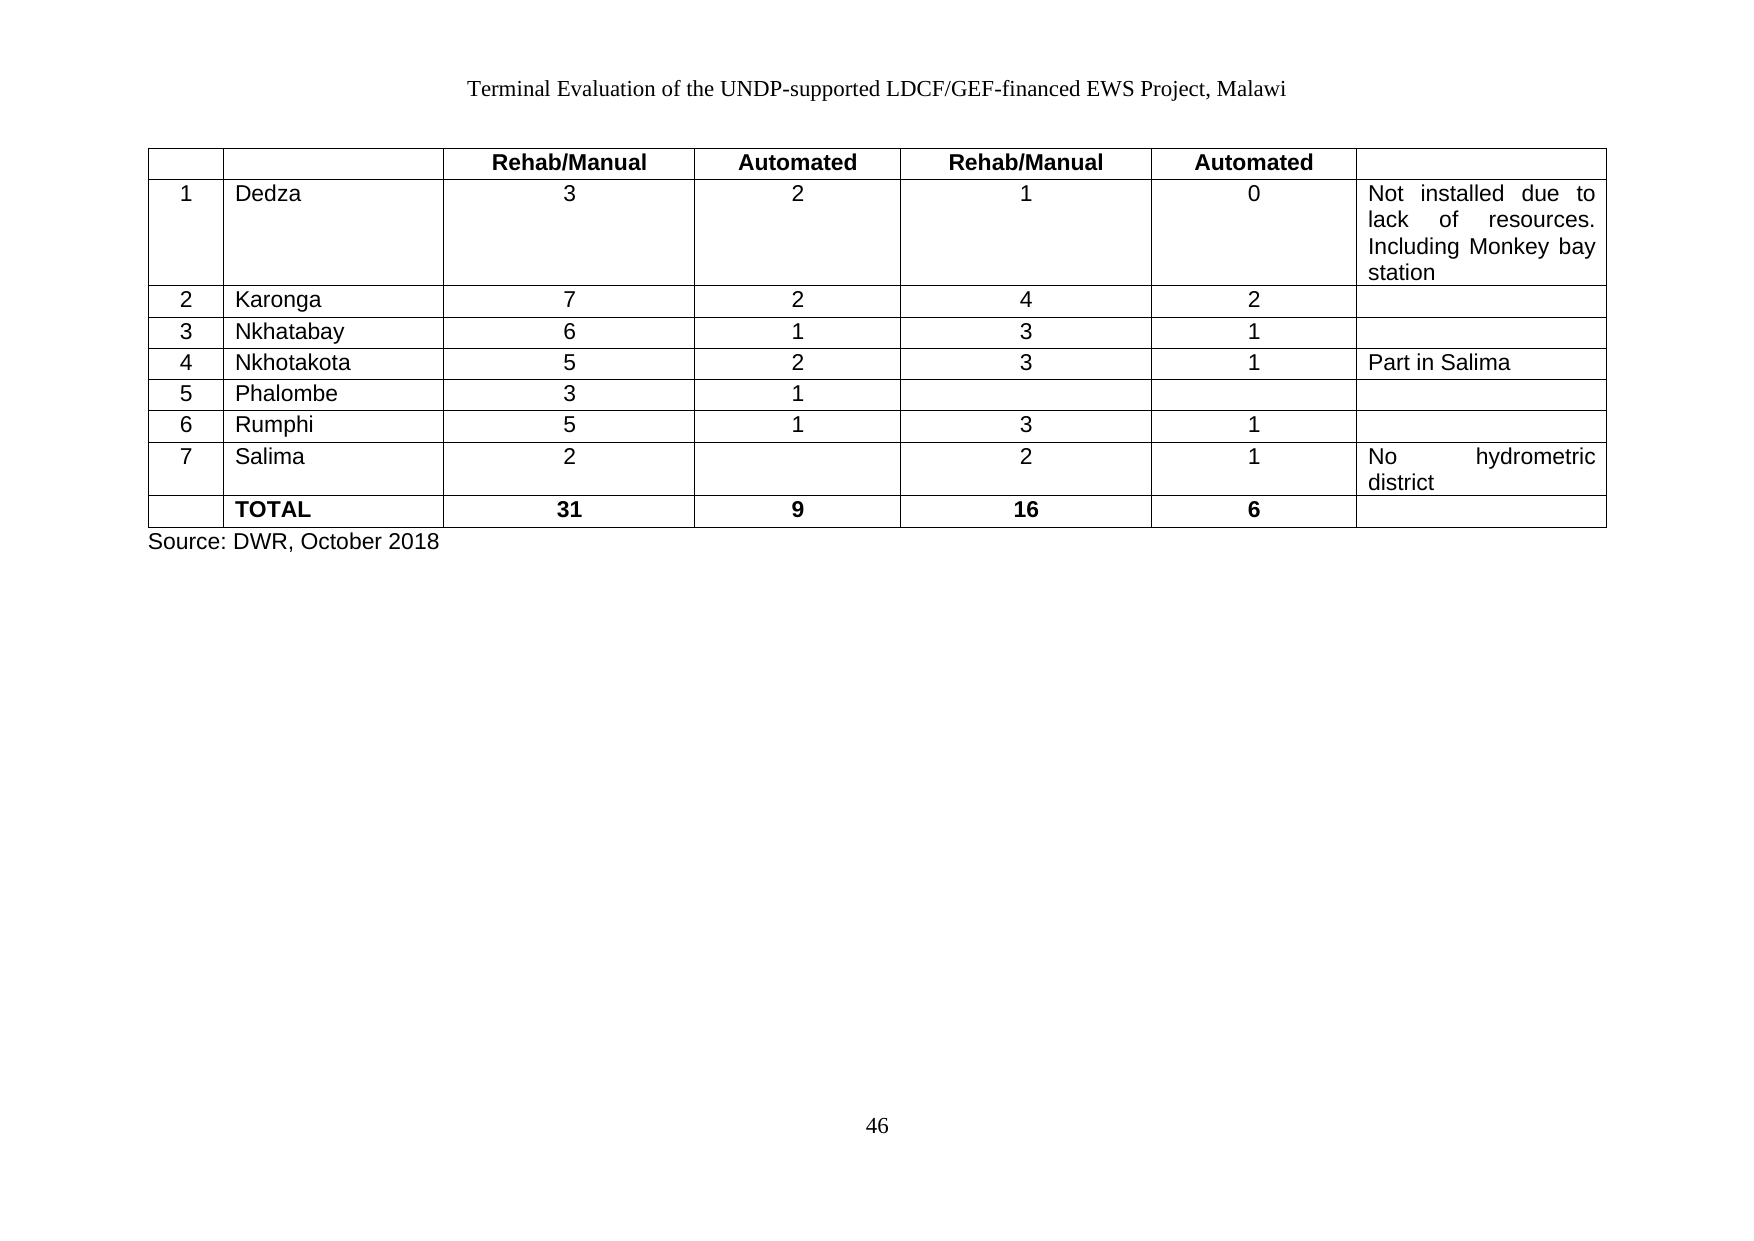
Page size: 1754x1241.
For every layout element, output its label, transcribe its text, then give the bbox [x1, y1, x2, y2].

table_cell [1357, 286, 1606, 317]
table_header No. [149, 149, 223, 179]
table_cell 7 [149, 443, 223, 495]
table_cell 6 [444, 318, 694, 348]
table_cell Nkhatabay [224, 318, 443, 348]
table_cell 1 [1152, 443, 1356, 495]
table_cell [1357, 411, 1606, 442]
table_cell 2 [1152, 286, 1356, 317]
table_cell Phalombe [224, 380, 443, 410]
table_cell [695, 443, 900, 495]
table_cell 16 [901, 496, 1151, 527]
table_cell 2 [149, 286, 223, 317]
table_cell Nkhotakota [224, 349, 443, 379]
table_cell Automated [695, 149, 900, 179]
table_cell 2 [695, 349, 900, 379]
table_cell [901, 380, 1151, 410]
table_cell [149, 496, 223, 527]
table_cell [1357, 496, 1606, 527]
text Source: DWR, October 2018 [148, 528, 1606, 554]
table_cell Dedza [224, 180, 443, 285]
table_cell 6 [149, 411, 223, 442]
table_cell 5 [149, 380, 223, 410]
table_cell No hydrometric district [1357, 443, 1606, 495]
table_cell 3 [901, 411, 1151, 442]
table_cell 31 [444, 496, 694, 527]
table_cell 3 [444, 380, 694, 410]
table_cell 1 [695, 318, 900, 348]
table_cell Karonga [224, 286, 443, 317]
table_cell Salima [224, 443, 443, 495]
table_cell 4 [901, 286, 1151, 317]
table_cell 2 [695, 180, 900, 285]
table_cell Rehab/Manual [444, 149, 694, 179]
table_cell 3 [901, 349, 1151, 379]
table_cell 1 [1152, 349, 1356, 379]
table_header Remarks [1357, 149, 1606, 179]
table_cell 1 [901, 180, 1151, 285]
table_cell 5 [444, 411, 694, 442]
table_cell 5 [444, 349, 694, 379]
table_header District [224, 149, 443, 179]
table_cell 1 [695, 380, 900, 410]
table_cell 1 [1152, 318, 1356, 348]
table_cell [1357, 318, 1606, 348]
table_cell TOTAL [224, 496, 443, 527]
table_cell 2 [444, 443, 694, 495]
table_cell 3 [444, 180, 694, 285]
table_cell [1357, 380, 1606, 410]
table_cell 1 [1152, 411, 1356, 442]
table_cell 6 [1152, 496, 1356, 527]
table_cell 3 [149, 318, 223, 348]
table_cell 7 [444, 286, 694, 317]
table_cell Rehab/Manual [901, 149, 1151, 179]
table_cell 3 [901, 318, 1151, 348]
table_cell Rumphi [224, 411, 443, 442]
table_cell 0 [1152, 180, 1356, 285]
table_cell Automated [1152, 149, 1356, 179]
table_cell Not installed due to lack of resources. Including Monkey bay station [1357, 180, 1606, 285]
table_cell 1 [149, 180, 223, 285]
table_cell 2 [695, 286, 900, 317]
table_cell Part in Salima [1357, 349, 1606, 379]
table_cell [1152, 380, 1356, 410]
table_cell 4 [149, 349, 223, 379]
table_cell 1 [695, 411, 900, 442]
table_cell 2 [901, 443, 1151, 495]
table_cell 9 [695, 496, 900, 527]
